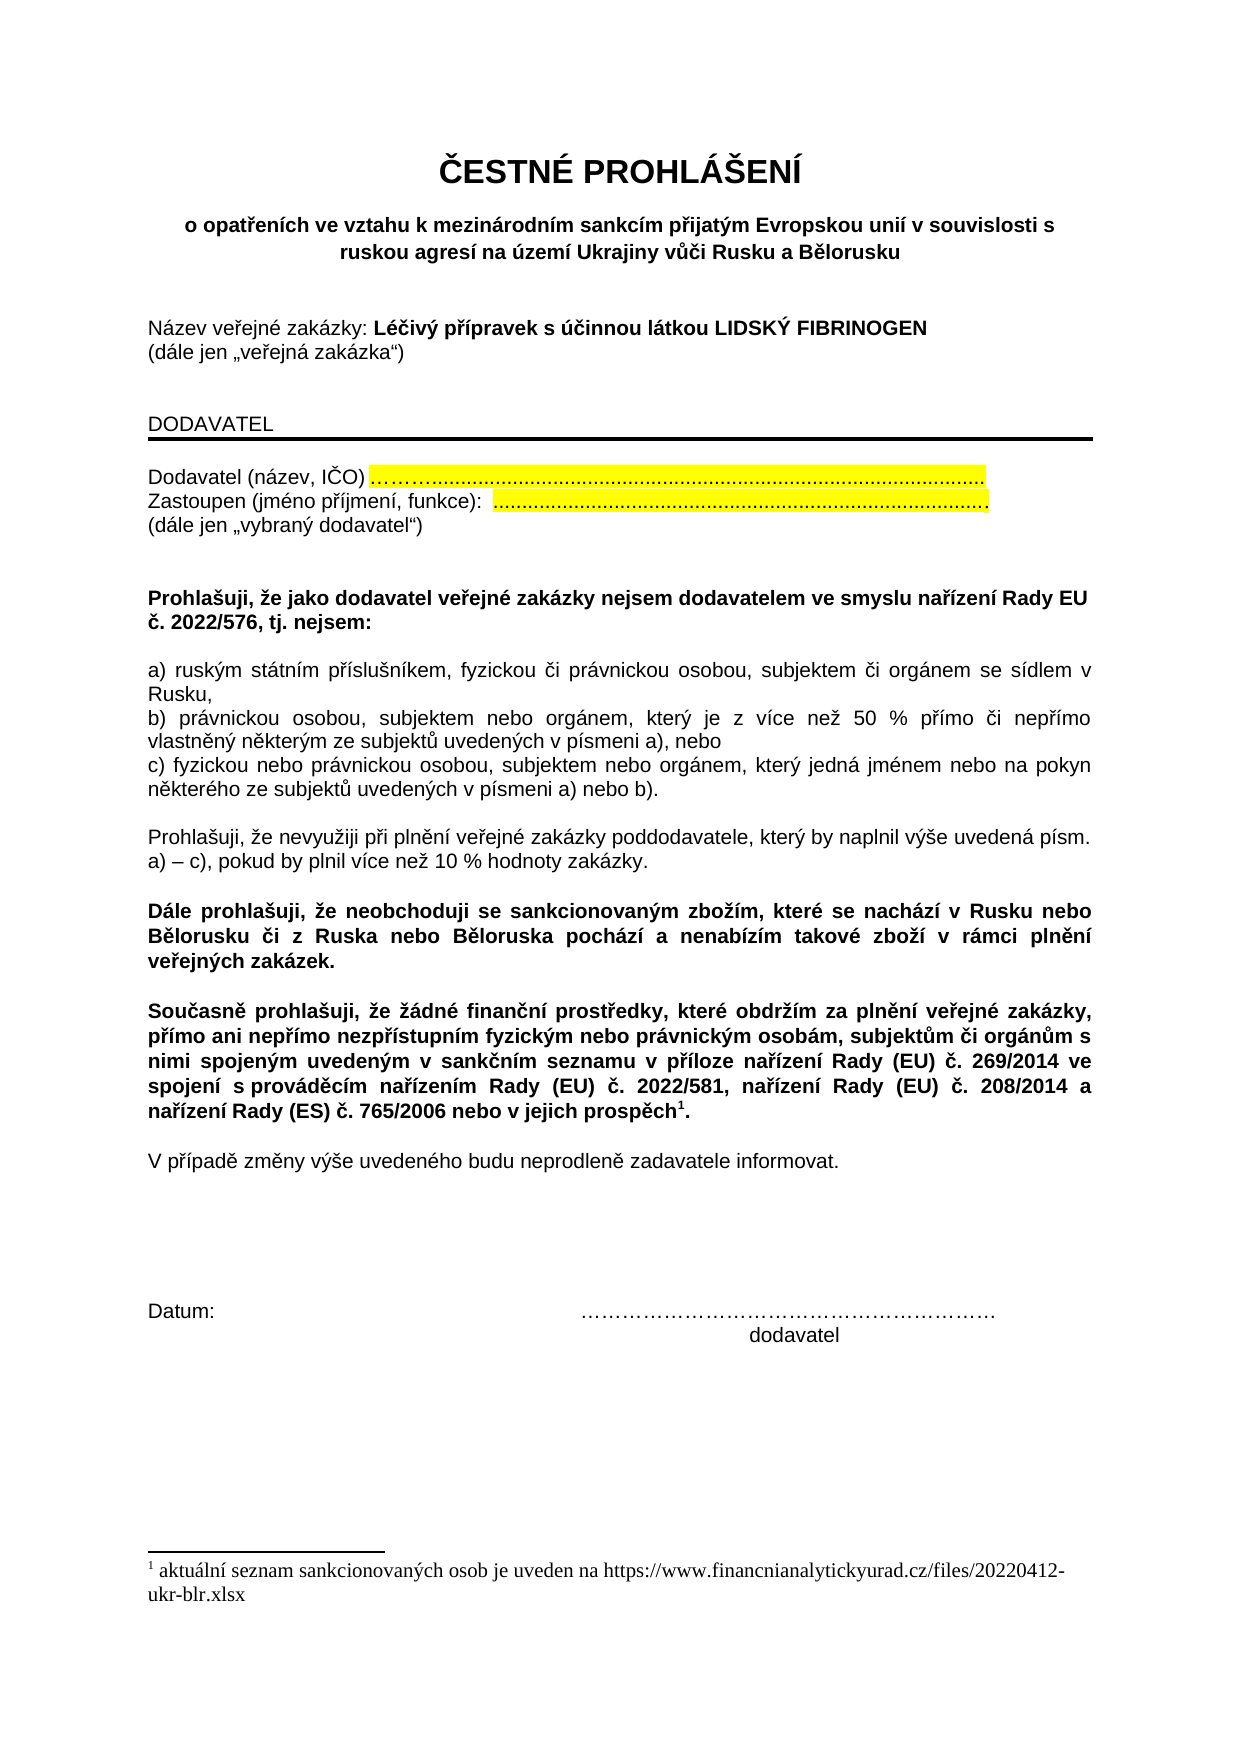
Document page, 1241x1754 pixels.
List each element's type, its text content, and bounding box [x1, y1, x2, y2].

text o opatřeních ve vztahu k mezinárodním sankcím přijatým Evropskou unií v souvislosti s ruskou agresí na území Ukrajiny vůči Rusku a Bělorusku [148, 213, 1093, 264]
text DODAVATEL [148, 411, 1093, 437]
text a) ruským státním příslušníkem, fyzickou či právnickou osobou, subjektem či orgánem se sídlem v Rusku, [148, 657, 1093, 705]
text Prohlašuji, že jako dodavatel veřejné zakázky nejsem dodavatelem ve smyslu nařízení Rady EU č. 2022/576, tj. nejsem: [148, 586, 1093, 633]
list dodavatel [664, 1323, 1196, 1347]
text Zastoupen (jméno příjmení, funkce): ...................................................................................... [148, 488, 1093, 513]
subtitle V případě změny výše uvedeného budu neprodleně zadavatele informovat. [148, 1148, 1093, 1173]
text b) právnickou osobou, subjektem nebo orgánem, který je z více než 50 % přímo či nepřímo vlastněný některým ze subjektů uvedených v písmeni a), nebo [148, 705, 1093, 753]
subtitle Datum: …………………………………………………… [148, 1298, 1093, 1323]
text Dodavatel (název, IČO) ………................................................................................................ [148, 464, 1093, 488]
text Prohlašuji, že nevyužiji při plnění veřejné zakázky poddodavatele, který by naplnil výše uvedená písm. a) – c), pokud by plnil více než 10 % hodnoty zakázky. [148, 825, 1093, 873]
text c) fyzickou nebo právnickou osobou, subjektem nebo orgánem, který jedná jménem nebo na pokyn některého ze subjektů uvedených v písmeni a) nebo b). [148, 753, 1093, 801]
text (dále jen „veřejná zakázka“) [148, 339, 1093, 363]
subtitle ČESTNÉ PROHLÁŠENÍ [148, 164, 1093, 189]
text Název veřejné zakázky: Léčivý přípravek s účinnou látkou LIDSKÝ FIBRINOGEN [148, 316, 1093, 339]
subtitle Současně prohlašuji, že žádné finanční prostředky, které obdržím za plnění veřejné zakázky, přímo ani nepřímo nezpřístupním fyzickým nebo právnickým osobám, subjektům či orgánům s nimi spojeným uvedeným v sankčním seznamu v příloze nařízení Rady (EU) č. 269/2014 ve spojení s prováděcím nařízením Rady (EU) č. 2022/581, nařízení Rady (EU) č. 208/2014 a nařízení Rady (ES) č. 765/2006 nebo v jejich prospěch. [148, 998, 1093, 1123]
text (dále jen „vybraný dodavatel“) [148, 513, 1093, 537]
subtitle Dále prohlašuji, že neobchoduji se sankcionovaným zbožím, které se nachází v Rusku nebo Bělorusku či z Ruska nebo Běloruska pochází a nenabízím takové zboží v rámci plnění veřejných zakázek. [148, 898, 1093, 973]
